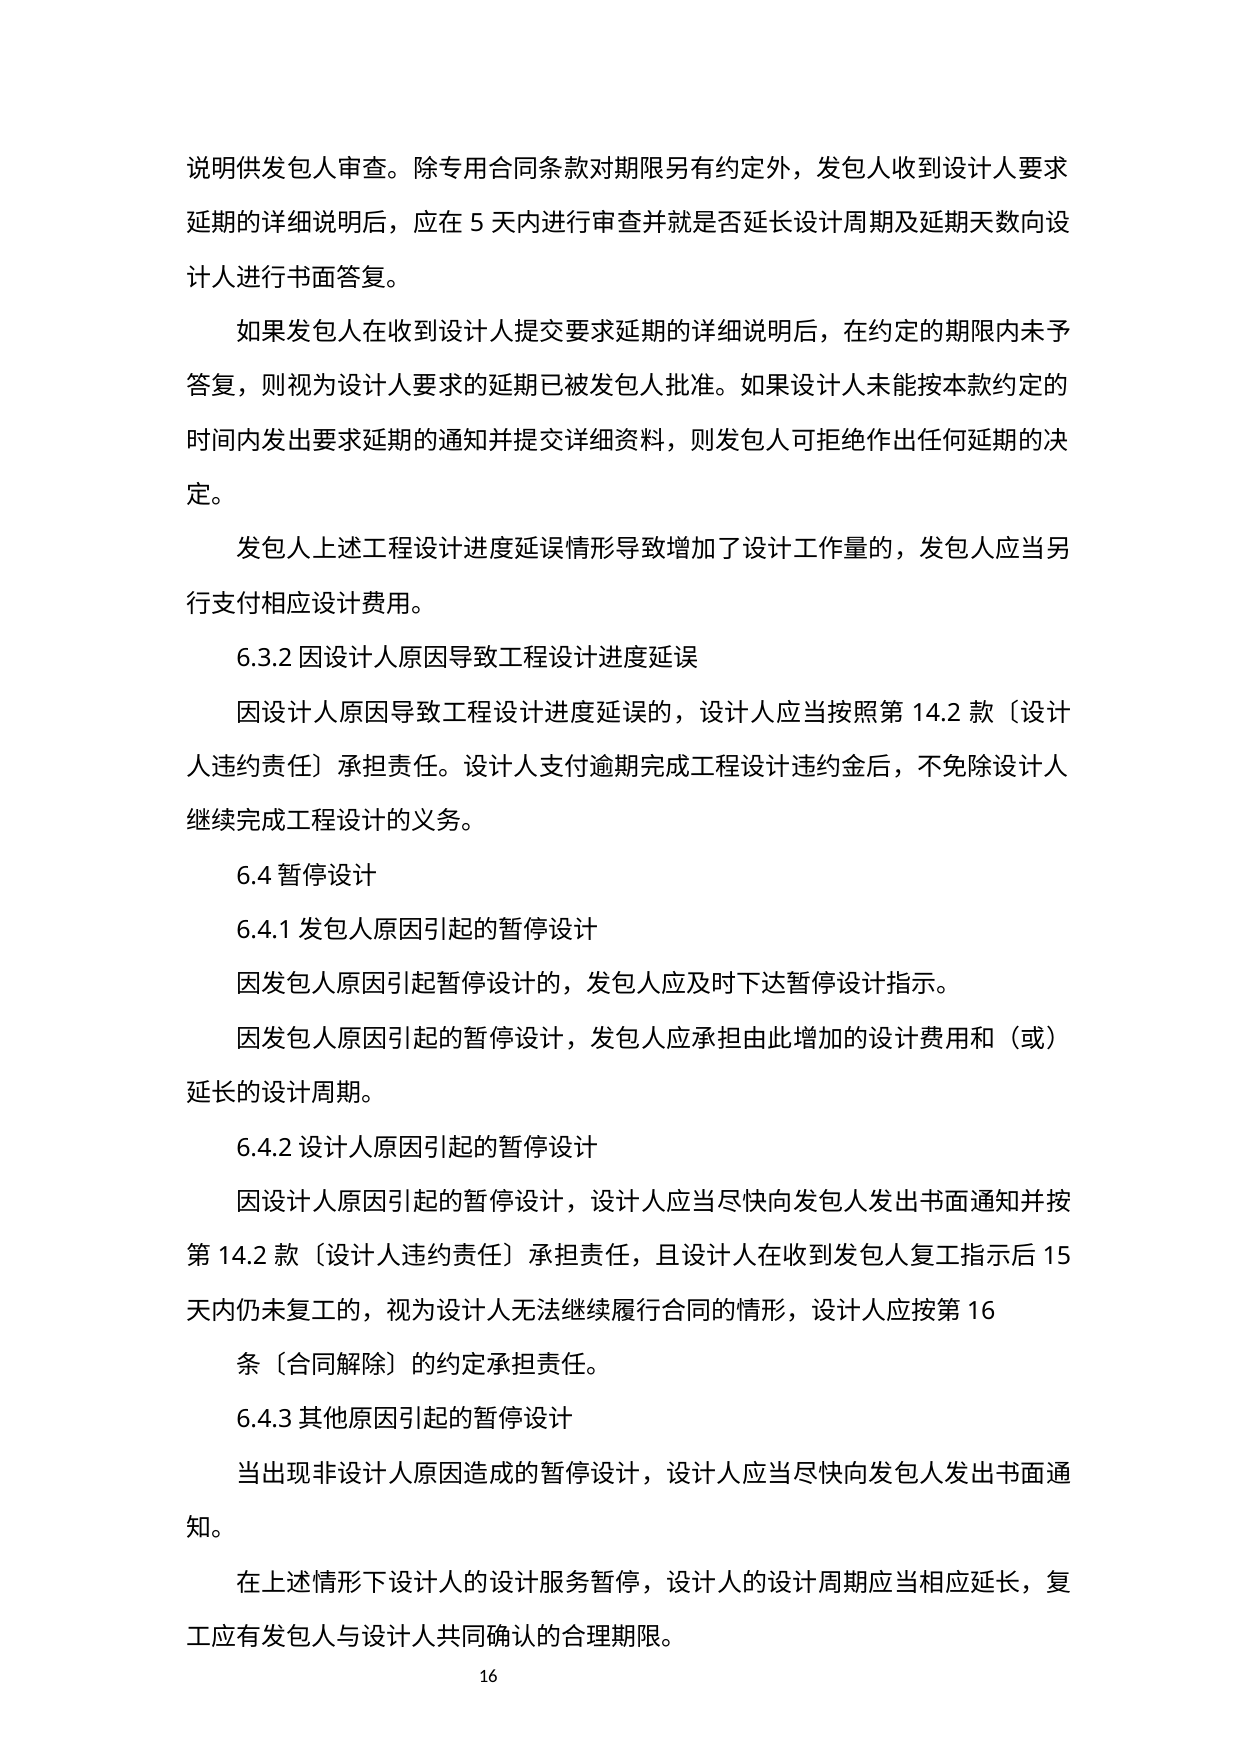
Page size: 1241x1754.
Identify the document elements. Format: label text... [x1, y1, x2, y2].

text 因发包人原因引起暂停设计的，发包人应及时下达暂停设计指示。 [186, 964, 1071, 1000]
text 如果发包人在收到设计人提交要求延期的详细说明后，在约定的期限内未予答复，则视为设计人要求的延期已被发包人批准。如果设计人未能按本款约定的时间内发出要求延期的通知并提交详细资料，则发包人可拒绝作出任何延期的决定。 [186, 311, 1071, 511]
text 6.4.1 发包人原因引起的暂停设计 [186, 909, 1071, 946]
text 因发包人原因引起的暂停设计，发包人应承担由此增加的设计费用和（或）延长的设计周期。 [186, 1018, 1071, 1109]
text 6.3.2 因设计人原因导致工程设计进度延误 [186, 638, 1071, 674]
text 发包人上述工程设计进度延误情形导致增加了设计工作量的，发包人应当另行支付相应设计费用。 [186, 529, 1071, 619]
text 6.4.3 其他原因引起的暂停设计 [186, 1399, 1071, 1435]
text 因设计人原因引起的暂停设计，设计人应当尽快向发包人发出书面通知并按第 14.2 款〔设计人违约责任〕承担责任，且设计人在收到发包人复工指示后15 天内仍未复工的，视为设计人无法继续履行合同的情形，设计人应按第 16 [186, 1181, 1071, 1326]
text 当出现非设计人原因造成的暂停设计，设计人应当尽快向发包人发出书面通知。 [186, 1453, 1071, 1544]
text 因设计人原因导致工程设计进度延误的，设计人应当按照第 14.2 款〔设计人违约责任〕承担责任。设计人支付逾期完成工程设计违约金后，不免除设计人继续完成工程设计的义务。 [186, 692, 1071, 837]
text 在上述情形下设计人的设计服务暂停，设计人的设计周期应当相应延长，复工应有发包人与设计人共同确认的合理期限。 [186, 1562, 1071, 1653]
text 条〔合同解除〕的约定承担责任。 [186, 1344, 1071, 1381]
text 6.4.2 设计人原因引起的暂停设计 [186, 1127, 1071, 1163]
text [186, 148, 1071, 293]
text 6.4 暂停设计 [186, 855, 1071, 891]
